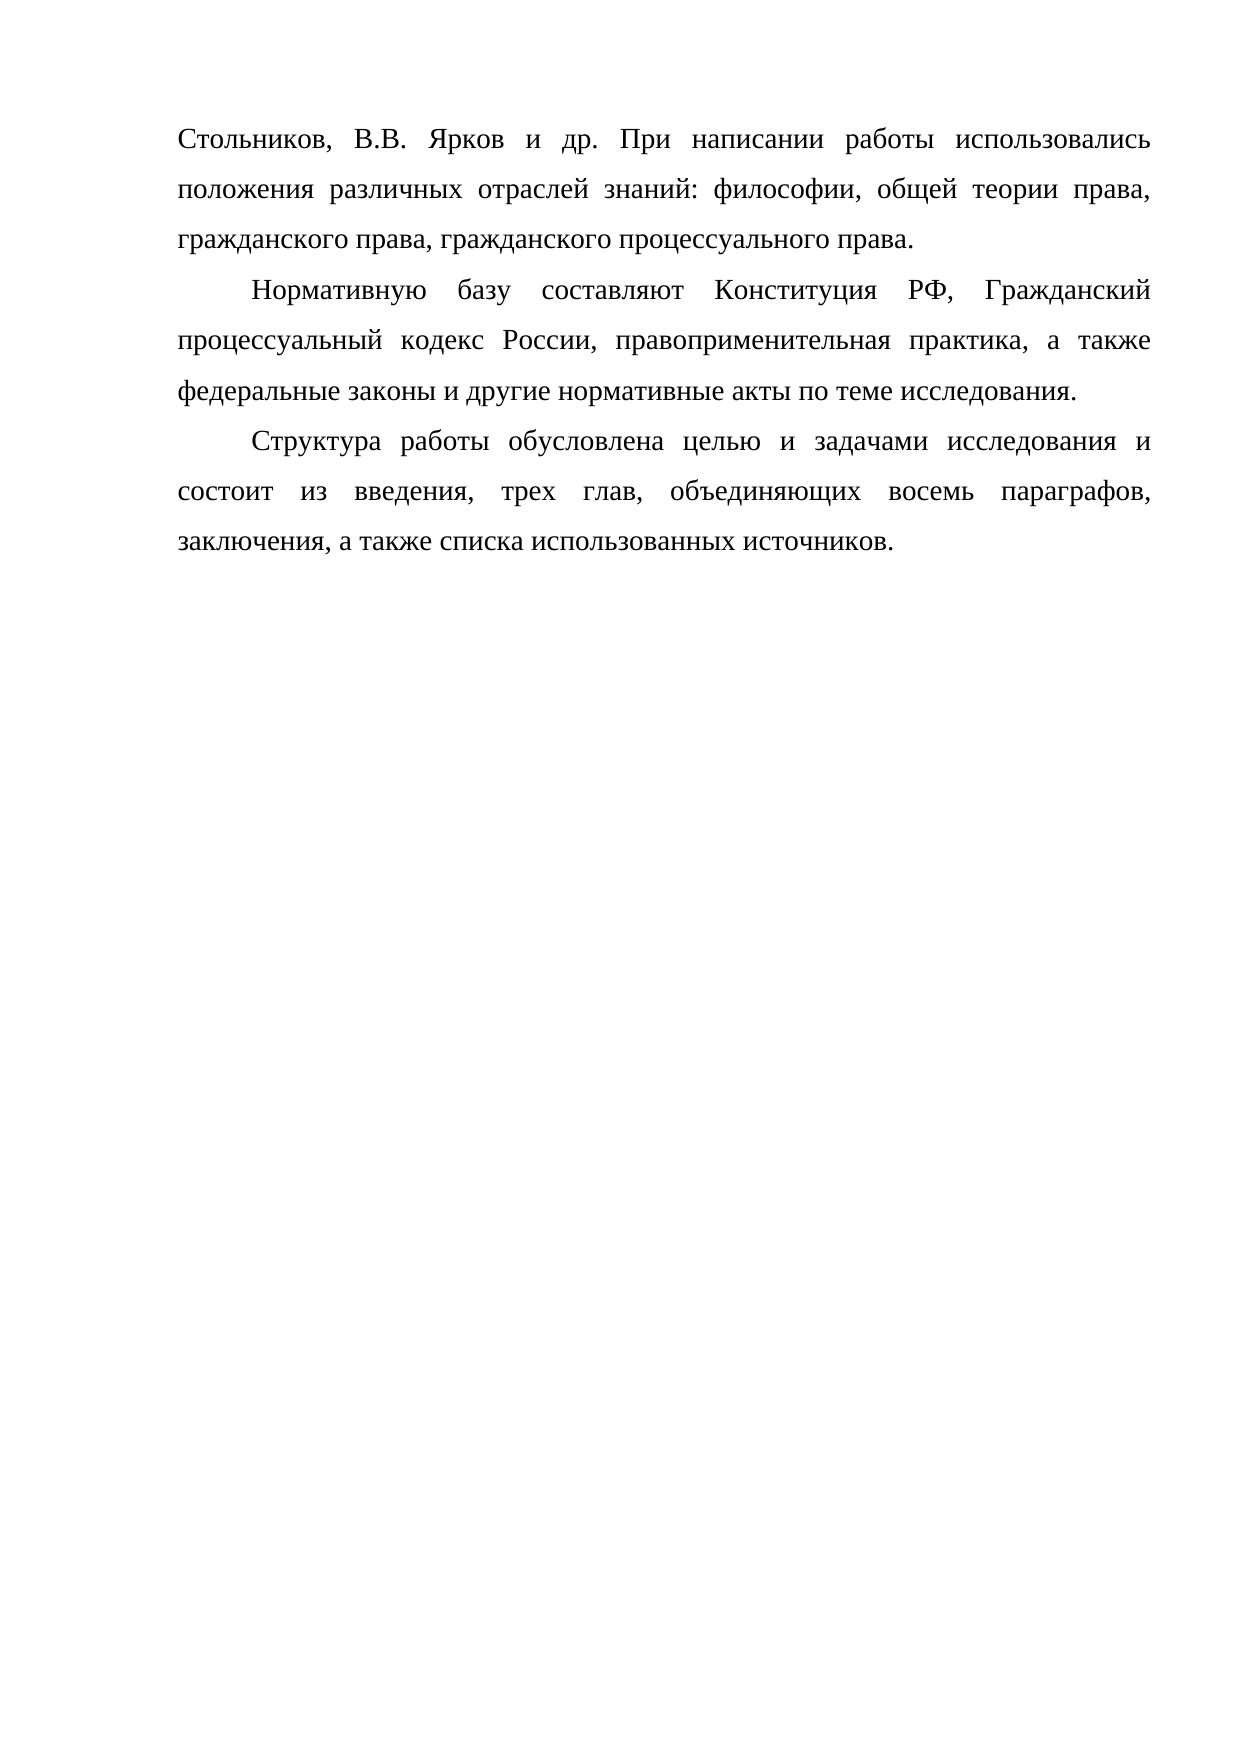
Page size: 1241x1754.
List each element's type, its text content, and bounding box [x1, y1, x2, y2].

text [177, 121, 1152, 255]
text Структура работы обусловлена целью и задачами исследования и состоит из введения, трех глав, объединяющих восемь параграфов, заключения, а также списка использованных источников. [177, 423, 1152, 557]
text Нормативную базу составляют Конституция РФ, Гражданский процессуальный кодекс России, правоприменительная практика, а также федеральные законы и другие нормативные акты по теме исследования. [177, 272, 1152, 406]
